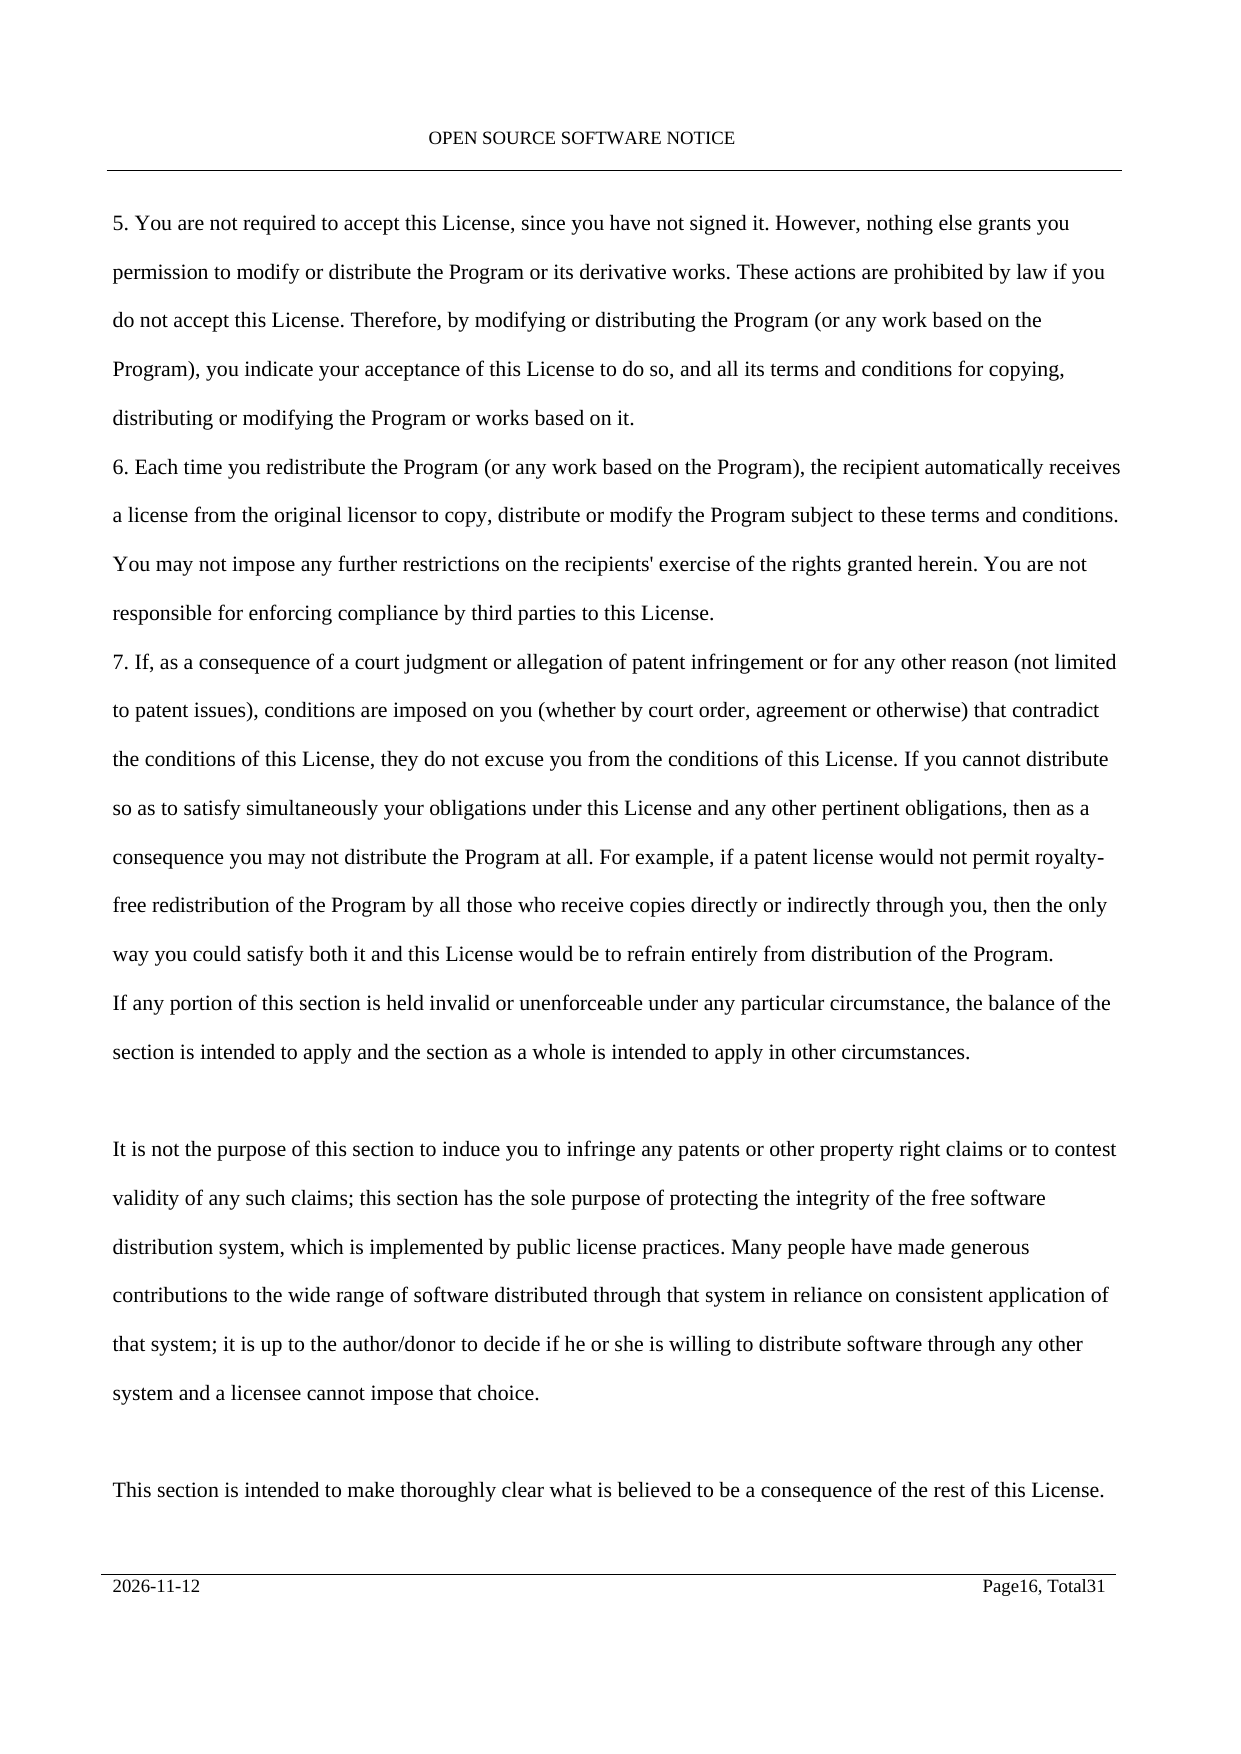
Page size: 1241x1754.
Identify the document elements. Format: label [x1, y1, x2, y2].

text [112, 206, 1128, 1506]
